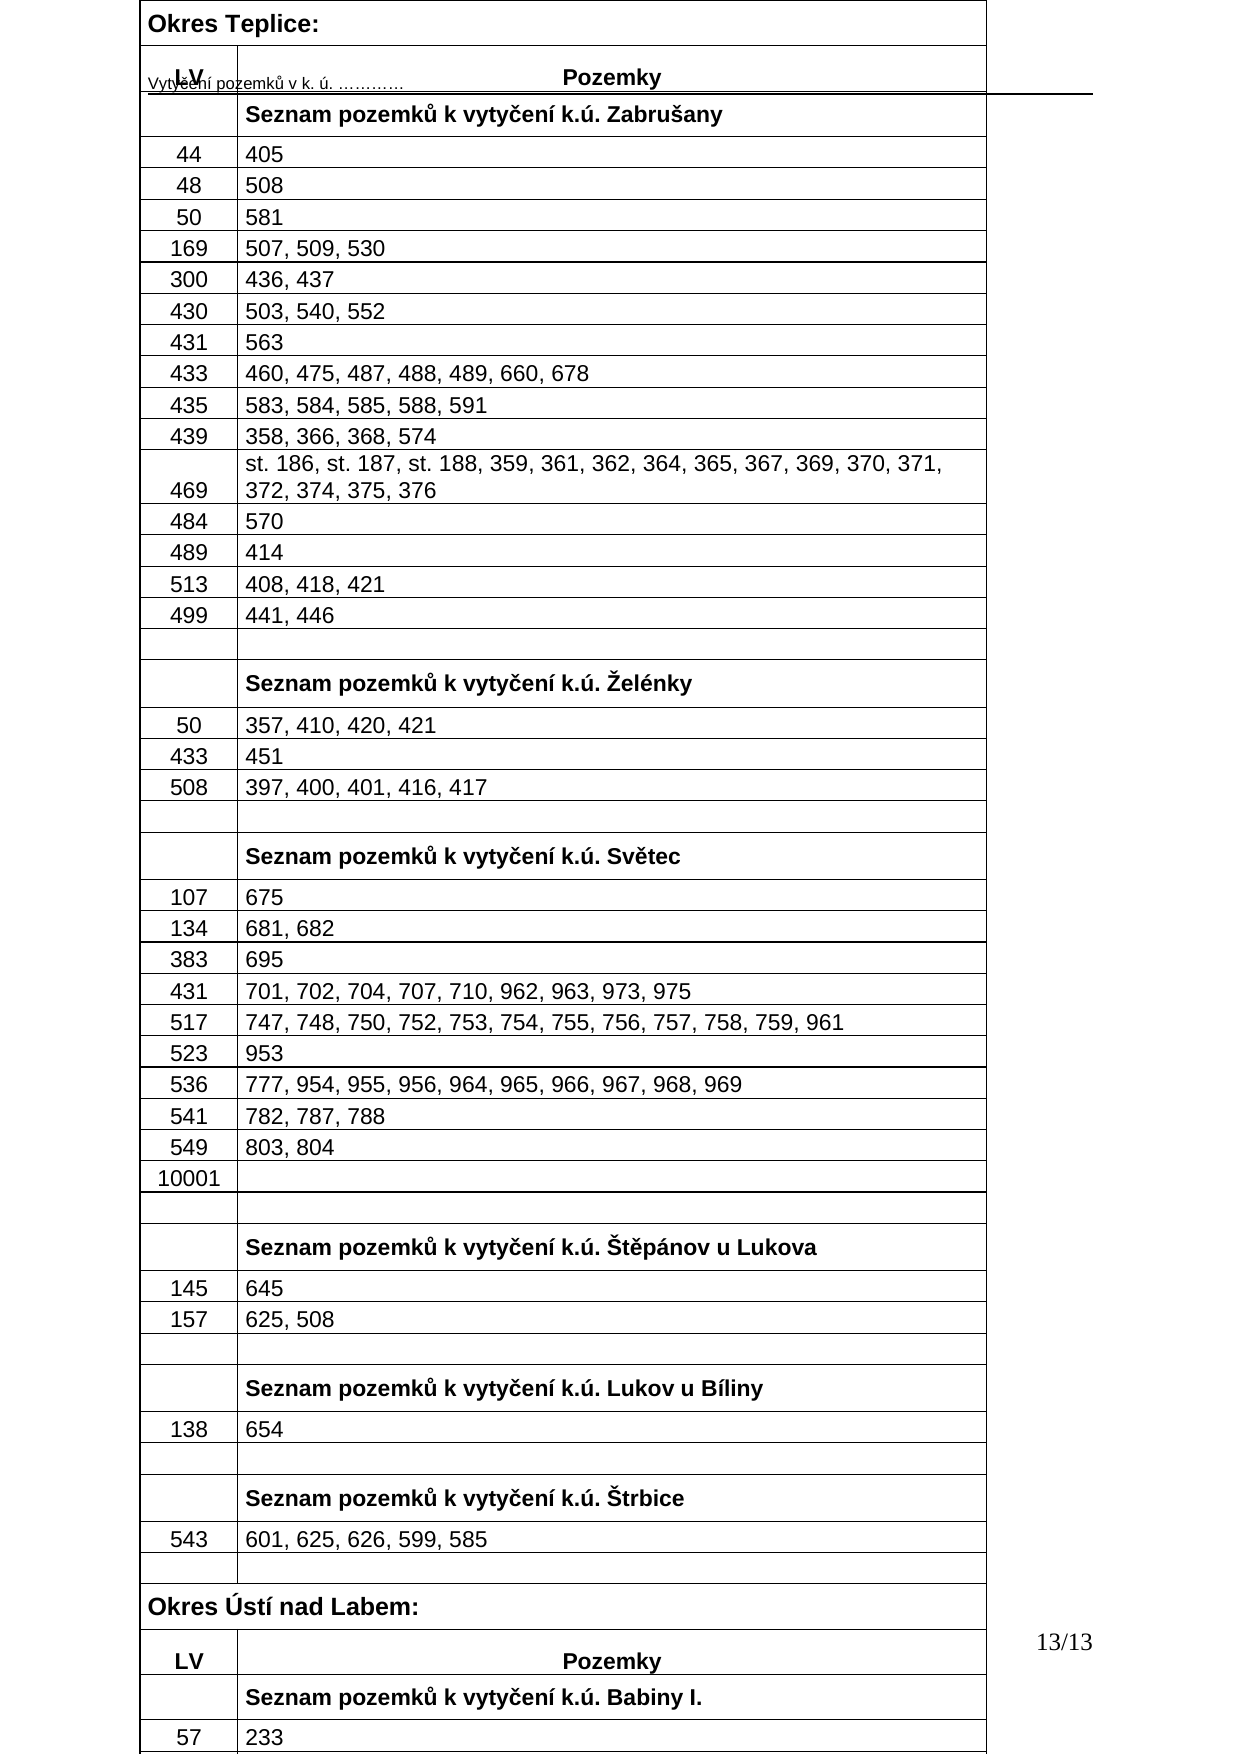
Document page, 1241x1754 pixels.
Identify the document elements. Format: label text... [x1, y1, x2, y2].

table_cell 782, 787, 788 [238, 1099, 986, 1129]
table_cell 675 [238, 880, 986, 910]
table_cell 570 [238, 504, 986, 534]
table_cell 357, 410, 420, 421 [238, 708, 986, 738]
table_cell 439 [141, 419, 237, 449]
table_cell LV [141, 1630, 237, 1674]
table_cell 50 [141, 200, 237, 230]
table_header Okres Teplice: [141, 1, 986, 45]
table_cell 701, 702, 704, 707, 710, 962, 963, 973, 975 [238, 974, 986, 1004]
table_cell 169 [141, 231, 237, 261]
table_cell [141, 801, 237, 832]
table_cell [141, 629, 237, 659]
table_cell [141, 92, 237, 136]
table_cell [141, 1553, 237, 1583]
table_cell [141, 1224, 237, 1270]
table_cell 233 [238, 1720, 986, 1751]
table_cell Seznam pozemků k vytyčení k.ú. Štěpánov u Lukova [238, 1224, 986, 1270]
table_cell 44 [141, 137, 237, 167]
table_cell 57 [141, 1720, 237, 1751]
table_cell 536 [141, 1068, 237, 1098]
table_cell Seznam pozemků k vytyčení k.ú. Želénky [238, 660, 986, 707]
table_cell Seznam pozemků k vytyčení k.ú. Babiny I. [238, 1675, 986, 1719]
table_cell [141, 1475, 237, 1521]
table_cell 10001 [141, 1161, 237, 1191]
table_cell 953 [238, 1036, 986, 1066]
table_cell 543 [141, 1522, 237, 1552]
table_cell 695 [238, 943, 986, 973]
table_cell 300 [141, 263, 237, 293]
table_cell 549 [141, 1130, 237, 1160]
table_cell 625, 508 [238, 1302, 986, 1332]
table_cell [238, 1161, 986, 1191]
table_cell 581 [238, 200, 986, 230]
table_cell 145 [141, 1271, 237, 1301]
table_cell 508 [238, 168, 986, 199]
table_cell 654 [238, 1412, 986, 1442]
table_cell 358, 366, 368, 574 [238, 419, 986, 449]
table_cell 405 [238, 137, 986, 167]
table_cell 397, 400, 401, 416, 417 [238, 770, 986, 800]
table_cell 107 [141, 880, 237, 910]
table_cell 431 [141, 974, 237, 1004]
table_cell st. 186, st. 187, st. 188, 359, 361, 362, 364, 365, 367, 369, 370, 371, 372, 374, 375, 376 [238, 450, 986, 503]
table_cell [238, 1193, 986, 1223]
table_cell 433 [141, 739, 237, 769]
table_cell 681, 682 [238, 911, 986, 941]
table_cell [238, 1443, 986, 1473]
table_cell 383 [141, 943, 237, 973]
table_cell [141, 1675, 237, 1719]
table_cell [238, 1334, 986, 1364]
table_cell 134 [141, 911, 237, 941]
table_cell [238, 801, 986, 832]
table_cell 436, 437 [238, 263, 986, 293]
table_cell [141, 833, 237, 879]
table_cell [141, 1443, 237, 1473]
table_cell Seznam pozemků k vytyčení k.ú. Lukov u Bíliny [238, 1365, 986, 1411]
table_cell 157 [141, 1302, 237, 1332]
table_cell [141, 1334, 237, 1364]
table_cell 747, 748, 750, 752, 753, 754, 755, 756, 757, 758, 759, 961 [238, 1005, 986, 1035]
table_cell 489 [141, 535, 237, 566]
table_cell Okres Ústí nad Labem: [141, 1584, 986, 1629]
table_cell 803, 804 [238, 1130, 986, 1160]
table_cell 777, 954, 955, 956, 964, 965, 966, 967, 968, 969 [238, 1068, 986, 1098]
table_cell LV [141, 46, 237, 91]
table_cell 507, 509, 530 [238, 231, 986, 261]
table_cell Seznam pozemků k vytyčení k.ú. Zabrušany [238, 92, 986, 136]
table_cell 433 [141, 356, 237, 387]
table_cell 469 [141, 450, 237, 503]
table_cell 508 [141, 770, 237, 800]
table_cell 431 [141, 325, 237, 355]
table_cell 441, 446 [238, 598, 986, 628]
table_cell [141, 1365, 237, 1411]
table_cell [238, 1553, 986, 1583]
table_cell 414 [238, 535, 986, 566]
table_cell 563 [238, 325, 986, 355]
table_cell Seznam pozemků k vytyčení k.ú. Štrbice [238, 1475, 986, 1521]
table_cell 513 [141, 567, 237, 597]
table_cell Seznam pozemků k vytyčení k.ú. Světec [238, 833, 986, 879]
table_cell 499 [141, 598, 237, 628]
table_cell Pozemky [238, 1630, 986, 1674]
table_cell 138 [141, 1412, 237, 1442]
table_cell 503, 540, 552 [238, 294, 986, 324]
table_cell 451 [238, 739, 986, 769]
table_cell 523 [141, 1036, 237, 1066]
table_cell 541 [141, 1099, 237, 1129]
table_cell 460, 475, 487, 488, 489, 660, 678 [238, 356, 986, 387]
table_cell Pozemky [238, 46, 986, 91]
table_cell 408, 418, 421 [238, 567, 986, 597]
table_cell [141, 1193, 237, 1223]
table_cell 583, 584, 585, 588, 591 [238, 388, 986, 418]
table_cell 48 [141, 168, 237, 199]
table_cell 601, 625, 626, 599, 585 [238, 1522, 986, 1552]
table_cell 50 [141, 708, 237, 738]
table_cell 430 [141, 294, 237, 324]
table_cell 435 [141, 388, 237, 418]
table_cell 645 [238, 1271, 986, 1301]
table_cell 517 [141, 1005, 237, 1035]
table_cell [238, 629, 986, 659]
table_cell 484 [141, 504, 237, 534]
table_cell [141, 660, 237, 707]
